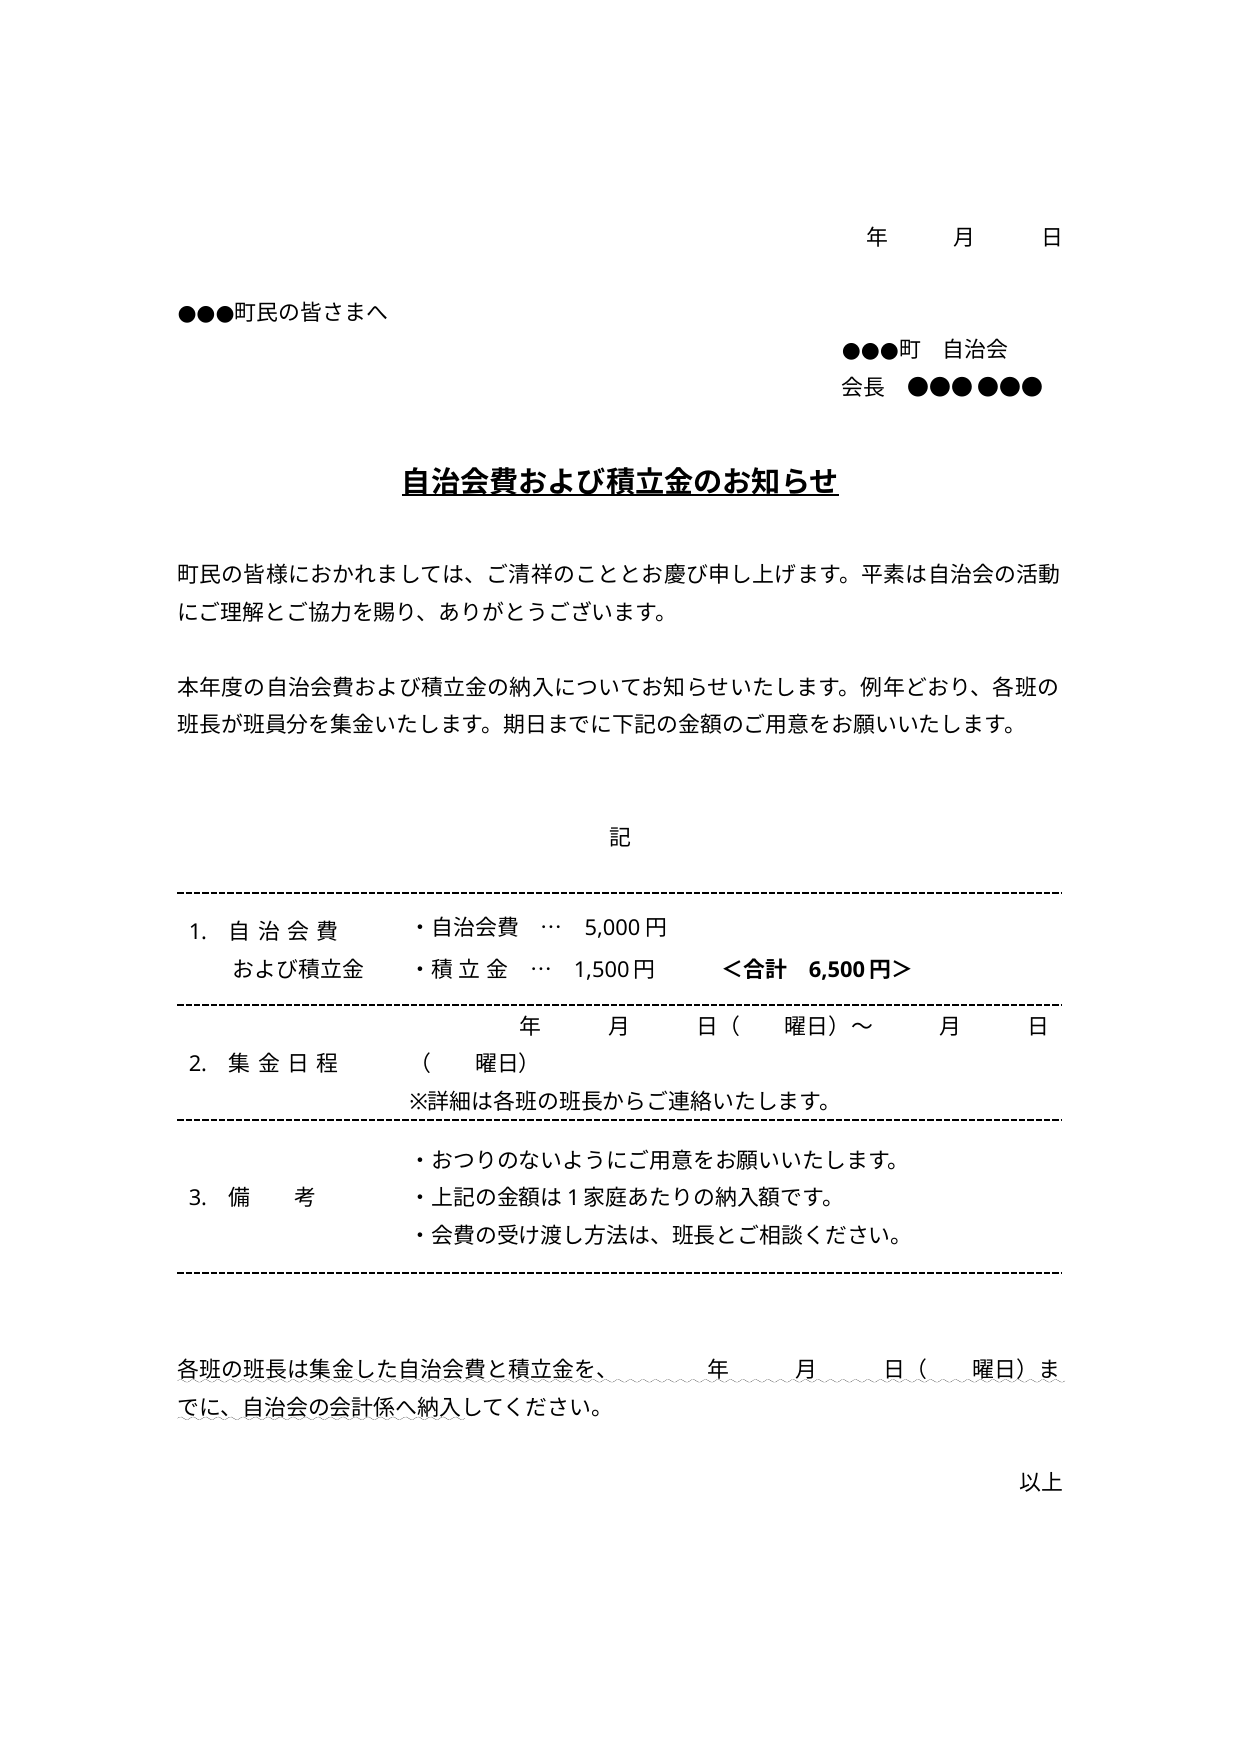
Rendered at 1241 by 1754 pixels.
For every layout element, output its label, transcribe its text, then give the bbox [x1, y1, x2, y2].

text 本年度の自治会費および積立金の納入についてお知らせいたします。例年どおり、各班の班長が班員分を集金いたします。期日までに下記の金額のご用意をお願いいたします。 [177, 667, 1063, 742]
table_header ・自治会費 … 5,000円 ・積立金 … 1,500円 ＜合計 6,500円＞ [398, 892, 1062, 1004]
table_cell 2. 集金日程 [177, 1004, 398, 1118]
subtitle 記 [177, 817, 1063, 854]
text 年 月 日 [177, 217, 1063, 254]
text 各班の班長は集金した自治会費と積立金を、 年 月 日（ 曜日）までに、自治会の会計係へ納入してください。 [177, 1380, 1063, 1424]
table_cell ・おつりのないようにご用意をお願いいたします。 ・上記の金額は1家庭あたりの納入額です。 ・会費の受け渡し方法は、班長とご相談ください。 [398, 1119, 1062, 1272]
table_header 1. 自治会費 および積立金 [177, 892, 398, 1004]
table_cell 年 月 日（ 曜日）～ 月 日（ 曜日） ※詳細は各班の班長からご連絡いたします。 [398, 1004, 1062, 1118]
text ●●●町 自治会 [177, 329, 1063, 367]
text ●●●町民の皆さまへ [177, 292, 1063, 329]
text 会長 ●●● ●●● [177, 367, 1063, 404]
table_cell 3. 備考 [177, 1119, 398, 1272]
text 各班の班長は集金した自治会費と積立金を、 年 月 日（ 曜日）までに、自治会の会計係へ納入してください。 [177, 1349, 1063, 1382]
text 町民の皆様におかれましては、ご清祥のこととお慶び申し上げます。平素は自治会の活動にご理解とご協力を賜り、ありがとうございます。 [177, 554, 1063, 629]
text 自治会費および積立金のお知らせ [177, 442, 1063, 517]
text 以上 [177, 1462, 1063, 1499]
